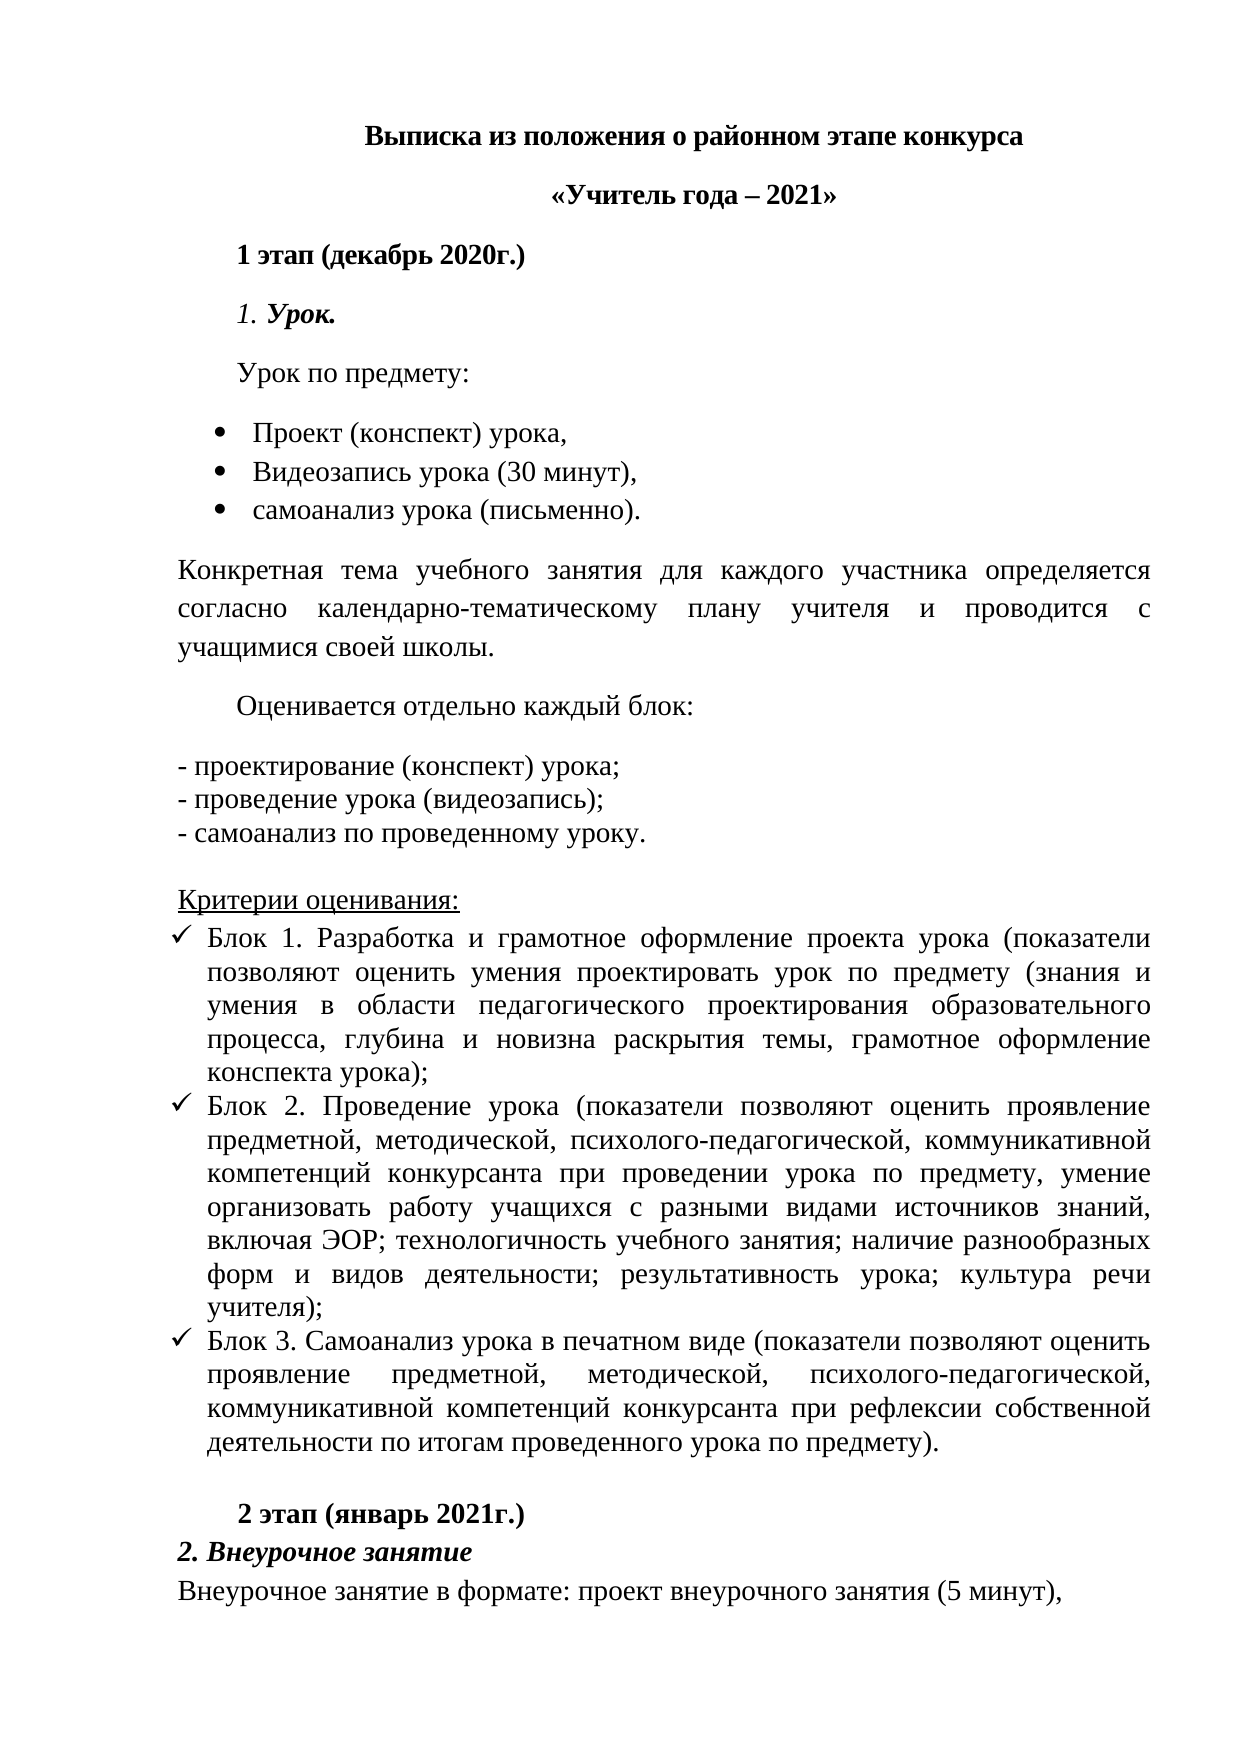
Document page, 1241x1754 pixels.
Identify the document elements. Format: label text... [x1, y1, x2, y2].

text Оценивается отдельно каждый блок: [177, 688, 1152, 722]
text 2. Внеурочное занятие [177, 1534, 1152, 1568]
text - проектирование (конспект) урока; [177, 748, 1152, 781]
text Урок по предмету: [177, 356, 1152, 389]
list Блок 2. Проведение урока (показатели позволяют оценить проявление предметной, методической, психолого-педагогической, коммуникативной компетенций конкурсанта при проведении урока по предмету, умение организовать работу учащихся с разными видами источников знаний, включая ЭОР; технологичность учебного занятия; наличие разнообразных форм и видов деятельности; результативность урока; культура речи учителя); [169, 1088, 1152, 1323]
text Критерии оценивания: [177, 882, 1152, 915]
list Блок 1. Разработка и грамотное оформление проекта урока (показатели позволяют оценить умения проектировать урок по предмету (знания и умения в области педагогического проектирования образовательного процесса, глубина и новизна раскрытия темы, грамотное оформление конспекта урока); [169, 920, 1152, 1088]
list Проект (конспект) урока, [215, 415, 1152, 449]
text - проведение урока (видеозапись); [177, 781, 1152, 815]
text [177, 1573, 1152, 1606]
list самоанализ урока (письменно). [215, 492, 1152, 526]
list Блок 3. Самоанализ урока в печатном виде (показатели позволяют оценить проявление предметной, методической, психолого-педагогической, коммуникативной компетенций конкурсанта при рефлексии собственной деятельности по итогам проведенного урока по предмету). [169, 1323, 1152, 1457]
text «Учитель года – 2021» [177, 177, 1152, 211]
text - самоанализ по проведенному уроку. [177, 815, 1152, 848]
text 1 этап (декабрь 2020г.) [177, 237, 1152, 270]
text 2 этап (январь 2021г.) [237, 1496, 1152, 1529]
text 1. Урок. [177, 296, 1152, 330]
text Выписка из положения о районном этапе конкурса [177, 118, 1152, 152]
list Видеозапись урока (30 минут), [215, 454, 1152, 487]
text Конкретная тема учебного занятия для каждого участника определяется согласно календарно-тематическому плану учителя и проводится с учащимися своей школы. [177, 552, 1152, 662]
